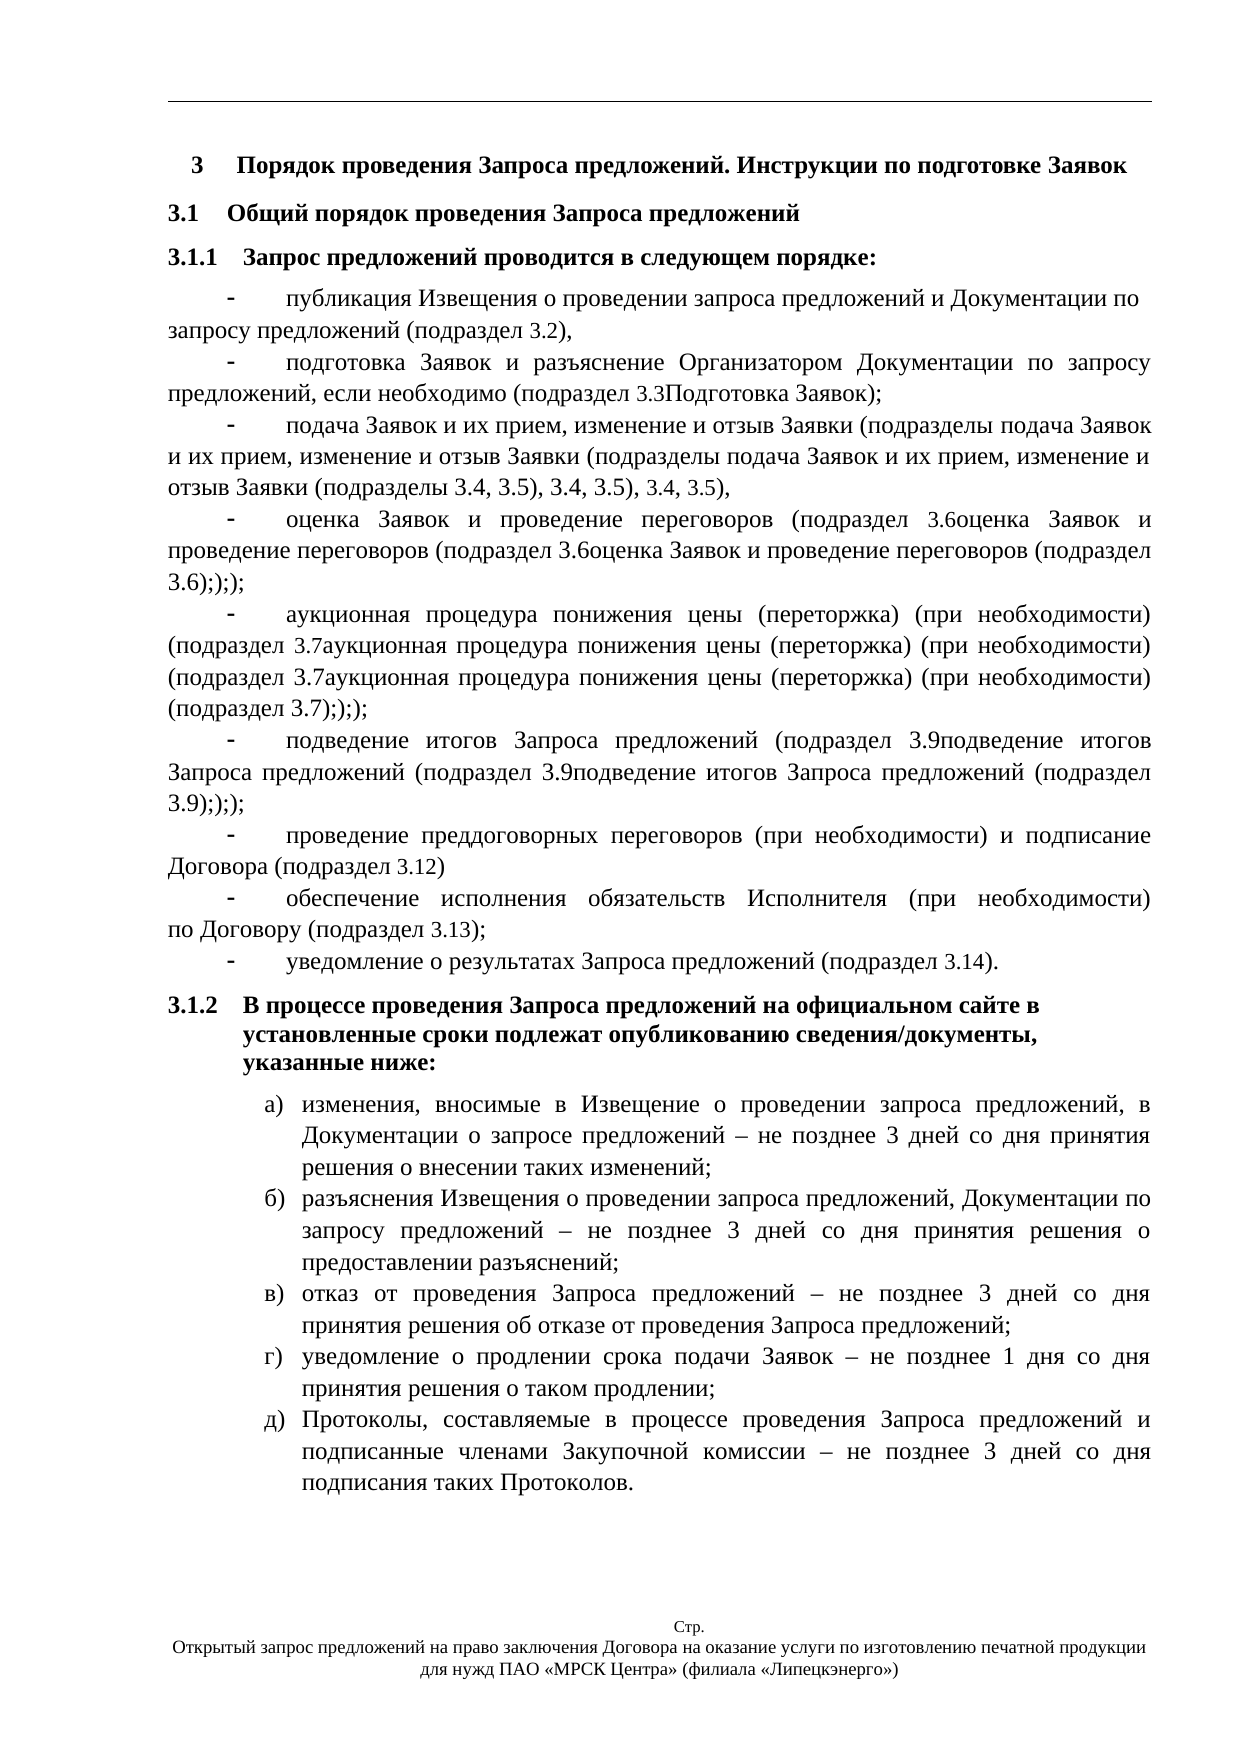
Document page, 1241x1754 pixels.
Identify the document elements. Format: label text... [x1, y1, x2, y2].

list отказ от проведения Запроса предложений – не позднее 3 дней со дня принятия решения об отказе от проведения Запроса предложений; [264, 1278, 1152, 1338]
list публикация Извещения о проведении запроса предложений и Документации по запросу предложений (подраздел 3.2), [168, 283, 1152, 344]
subtitle Общий порядок проведения Запроса предложений [168, 198, 1152, 227]
list аукционная процедура понижения цены (переторжка) (при необходимости) (подраздел 3.7); [168, 599, 1152, 722]
list обеспечение исполнения обязательств Исполнителя (при необходимости) по Договору (подраздел 3.13); [168, 883, 1152, 943]
list изменения, вносимые в Извещение о проведении запроса предложений, в Документации о запросе предложений – не позднее 3 дней со дня принятия решения о внесении таких изменений; [264, 1089, 1152, 1181]
list уведомление о результатах Запроса предложений (подраздел 3.14). [168, 946, 1152, 975]
list проведение преддоговорных переговоров (при необходимости) и подписание Договора (подраздел 3.12) [168, 820, 1152, 880]
list уведомление о продлении срока подачи Заявок – не позднее 1 дня со дня принятия решения о таком продлении; [264, 1341, 1152, 1402]
list подача Заявок и их прием, изменение и отзыв Заявки (подразделы 3.4, 3.5), [168, 410, 1152, 501]
list подготовка Заявок и разъяснение Организатором Документации по запросу предложений, если необходимо (подраздел 3.3); [168, 347, 1152, 407]
list подведение итогов Запроса предложений (подраздел 3.9); [168, 725, 1152, 817]
subtitle Запрос предложений проводится в следующем порядке: [168, 242, 1152, 271]
list Протоколы, составляемые в процессе проведения Запроса предложений и подписанные членами Закупочной комиссии – не позднее 3 дней со дня подписания таких Протоколов. [264, 1404, 1152, 1496]
list разъяснения Извещения о проведении запроса предложений, Документации по запросу предложений – не позднее 3 дней со дня принятия решения о предоставлении разъяснений; [264, 1183, 1152, 1275]
subtitle В процессе проведения Запроса предложений на официальном сайте в установленные сроки подлежат опубликованию сведения/документы, указанные ниже: [168, 990, 1152, 1076]
subtitle Порядок проведения Запроса предложений. Инструкции по подготовке Заявок [166, 150, 1152, 179]
list оценка Заявок и проведение переговоров (подраздел 3.6); [168, 504, 1152, 596]
